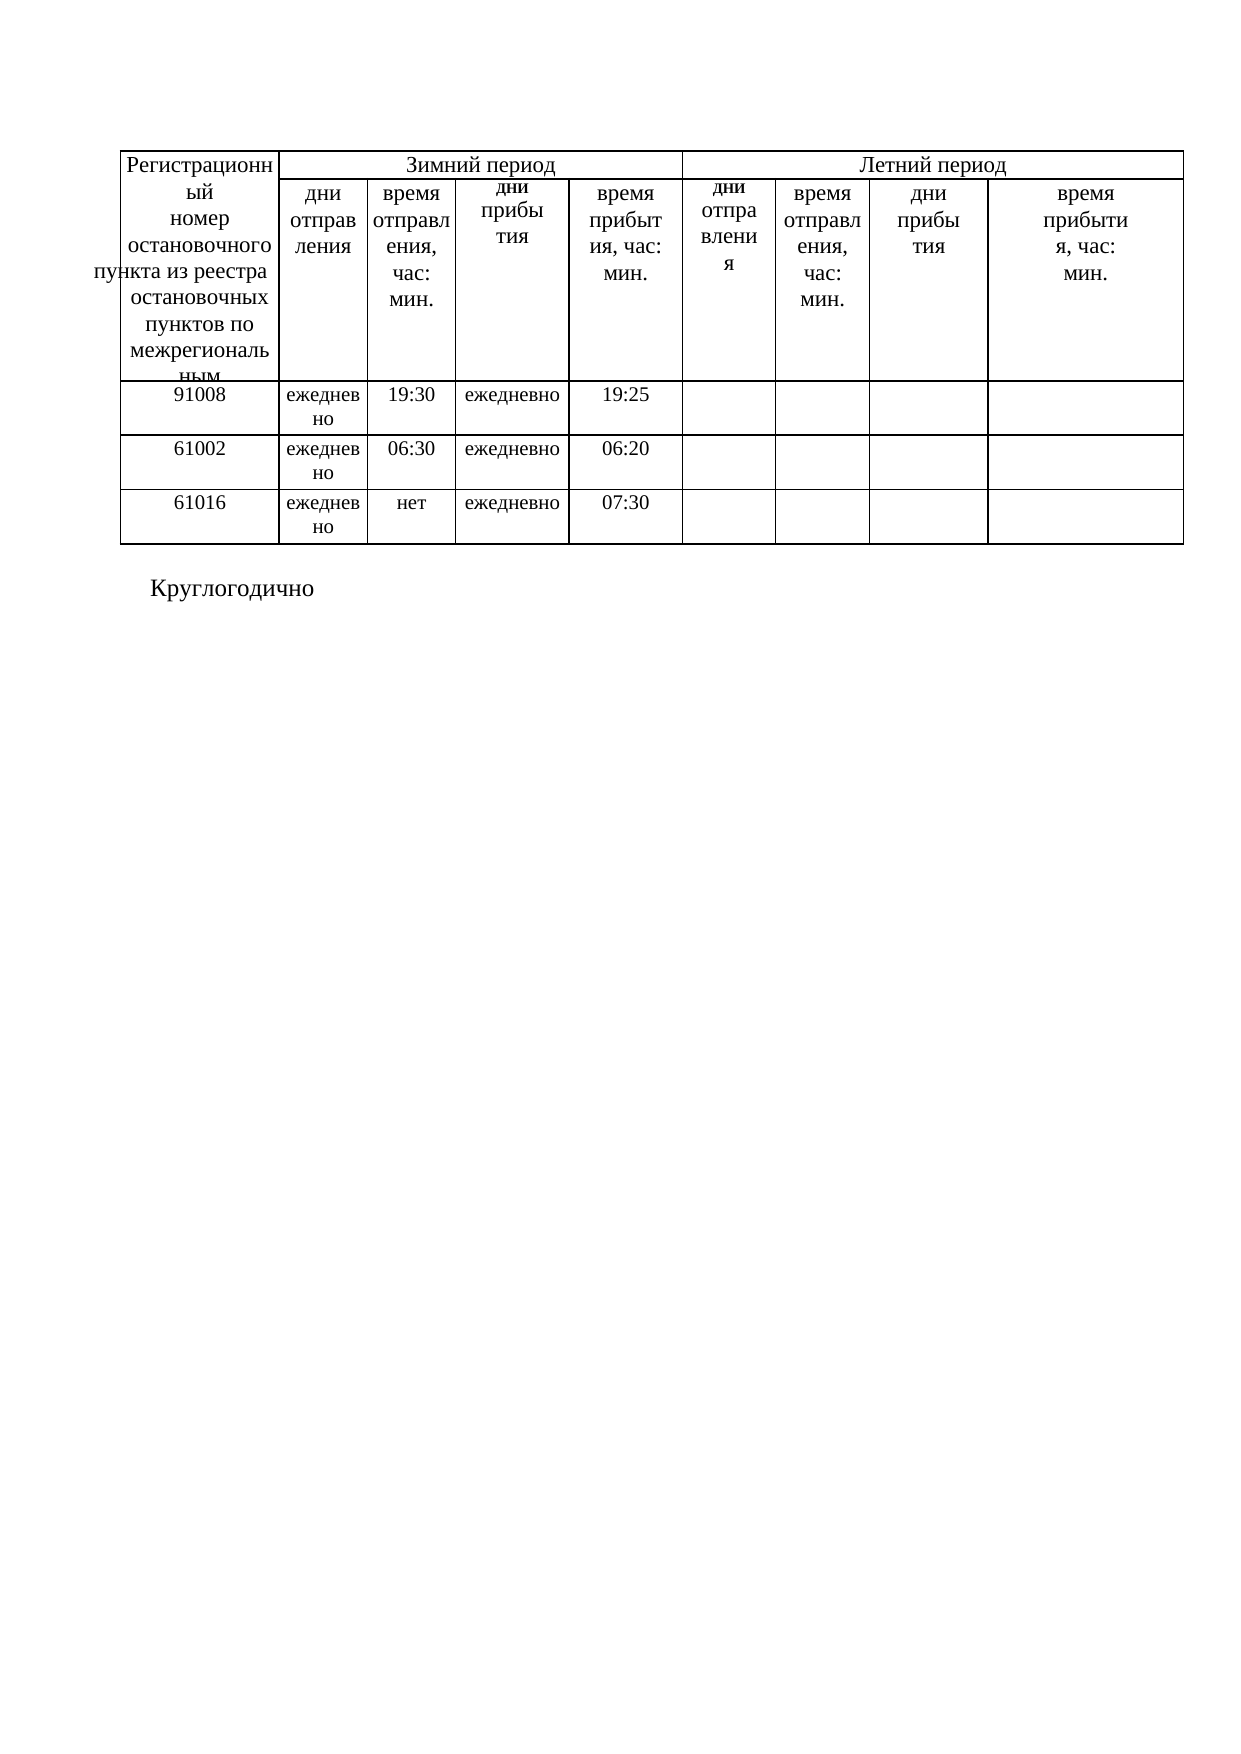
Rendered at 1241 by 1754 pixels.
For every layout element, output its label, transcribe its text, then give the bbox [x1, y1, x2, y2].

table_cell 61016 [121, 490, 278, 543]
table_cell 07:30 [570, 490, 682, 543]
table_cell ежедневно [280, 490, 367, 543]
table_cell дни отправ ления [280, 180, 367, 380]
table_cell 19:25 [570, 382, 682, 434]
table_cell [870, 436, 987, 489]
table_cell [989, 382, 1183, 434]
table_cell ежедневно [456, 382, 568, 434]
text Круглогодично [150, 573, 1090, 602]
table_cell [989, 490, 1183, 543]
table_cell 91008 [121, 382, 278, 434]
table_cell [683, 382, 775, 434]
table_cell [989, 436, 1183, 489]
table_cell [870, 490, 987, 543]
table_cell 19:30 [368, 382, 455, 434]
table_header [121, 152, 278, 380]
table_cell ДНИ отпра влени я [683, 180, 775, 380]
table_header Летний период [683, 152, 1183, 178]
table_cell ежедневно [456, 436, 568, 489]
table_cell [683, 490, 775, 543]
table_header Зимний период [280, 152, 682, 178]
table_cell ежедневно [280, 382, 367, 434]
table_cell время прибыти я, час: мин. [989, 180, 1183, 380]
table_cell время отправл ения, час: мин. [368, 180, 455, 380]
table_cell время отправл ения, час: мин. [776, 180, 869, 380]
table_cell [683, 436, 775, 489]
table_cell дни прибы тия [870, 180, 987, 380]
table_cell [776, 490, 869, 543]
table_cell 06:20 [570, 436, 682, 489]
table_cell 61002 [121, 436, 278, 489]
table_cell [870, 382, 987, 434]
table_cell [776, 436, 869, 489]
table_cell ДНИ прибы тия [456, 180, 568, 380]
table_cell нет [368, 490, 455, 543]
table_cell 06:30 [368, 436, 455, 489]
table_cell время прибыт ия, час: мин. [570, 180, 682, 380]
table_cell ежедневно [280, 436, 367, 489]
table_cell ежедневно [456, 490, 568, 543]
table_cell [776, 382, 869, 434]
